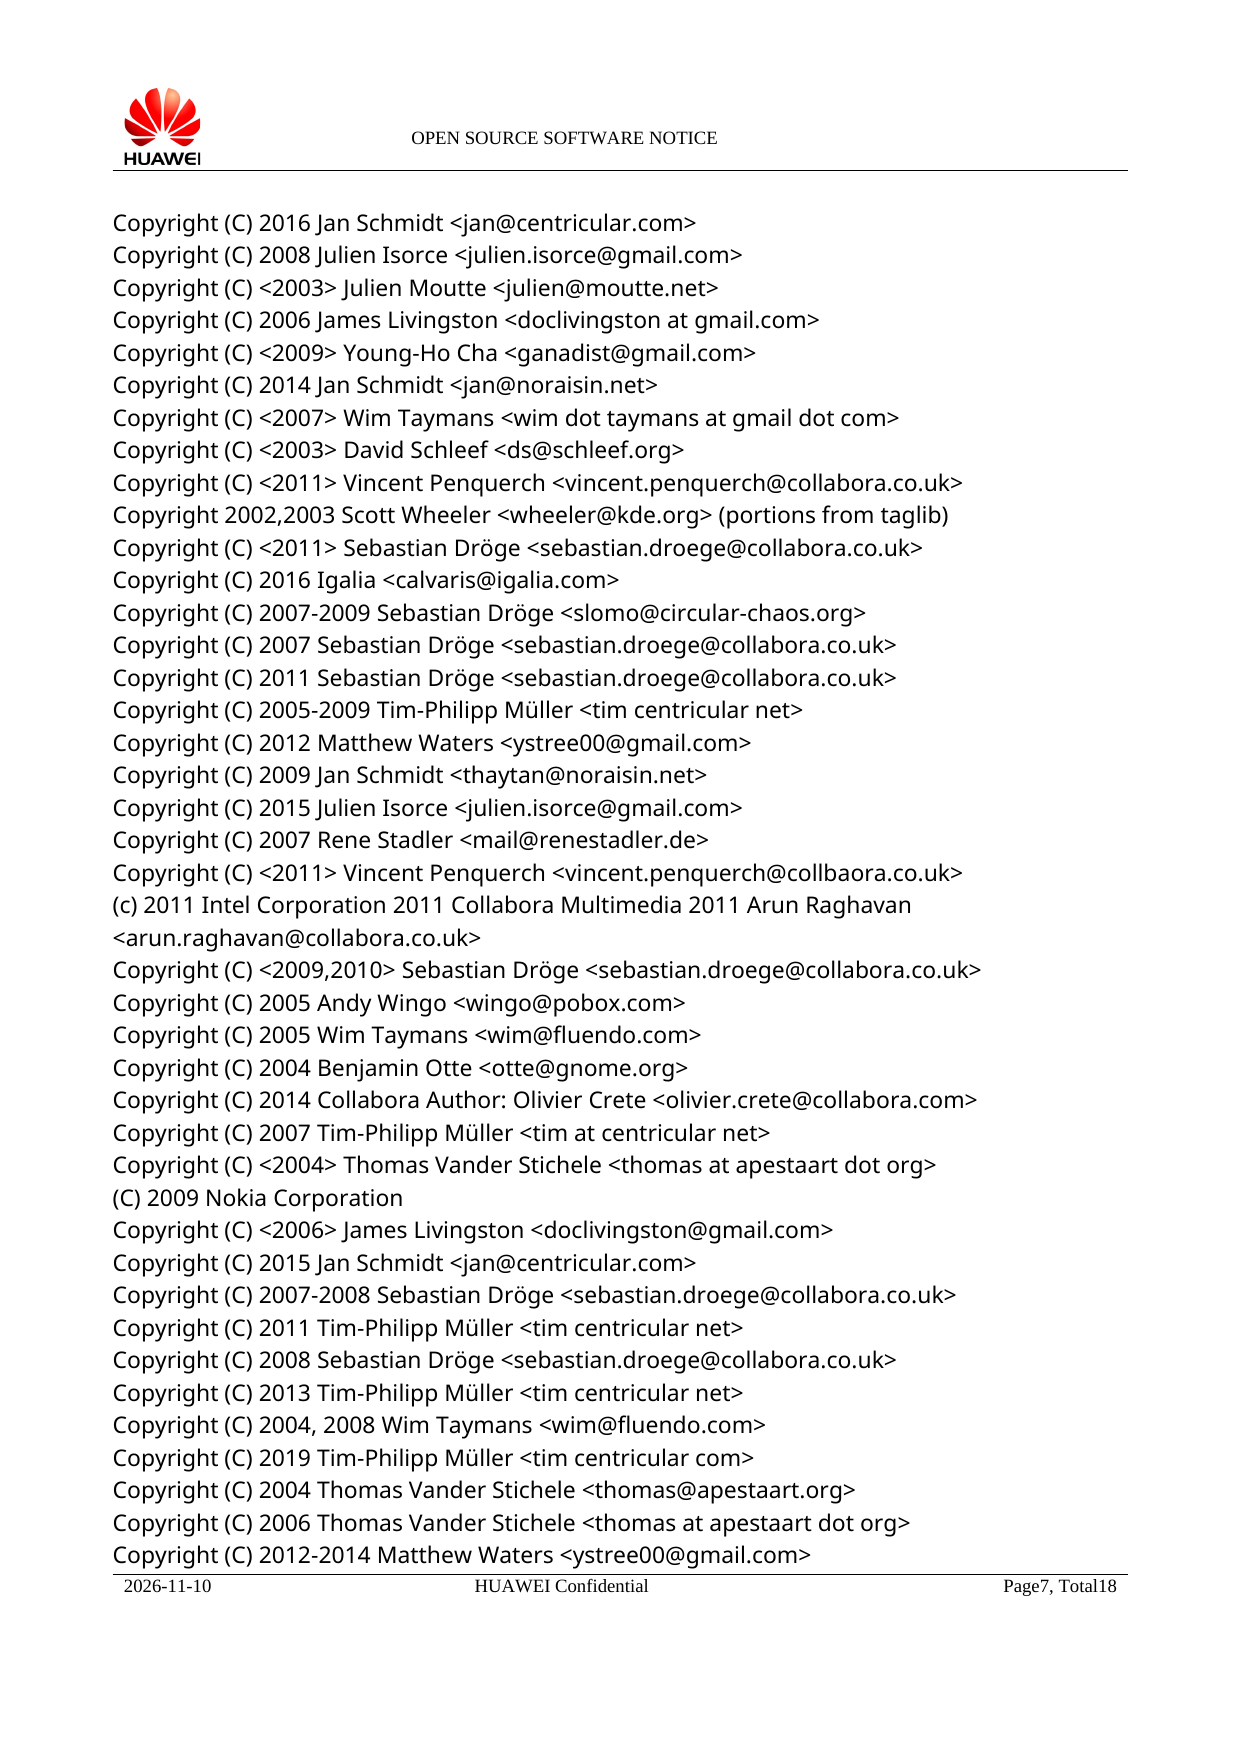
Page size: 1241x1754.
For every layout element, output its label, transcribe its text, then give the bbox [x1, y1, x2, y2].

picture [124, 88, 201, 165]
